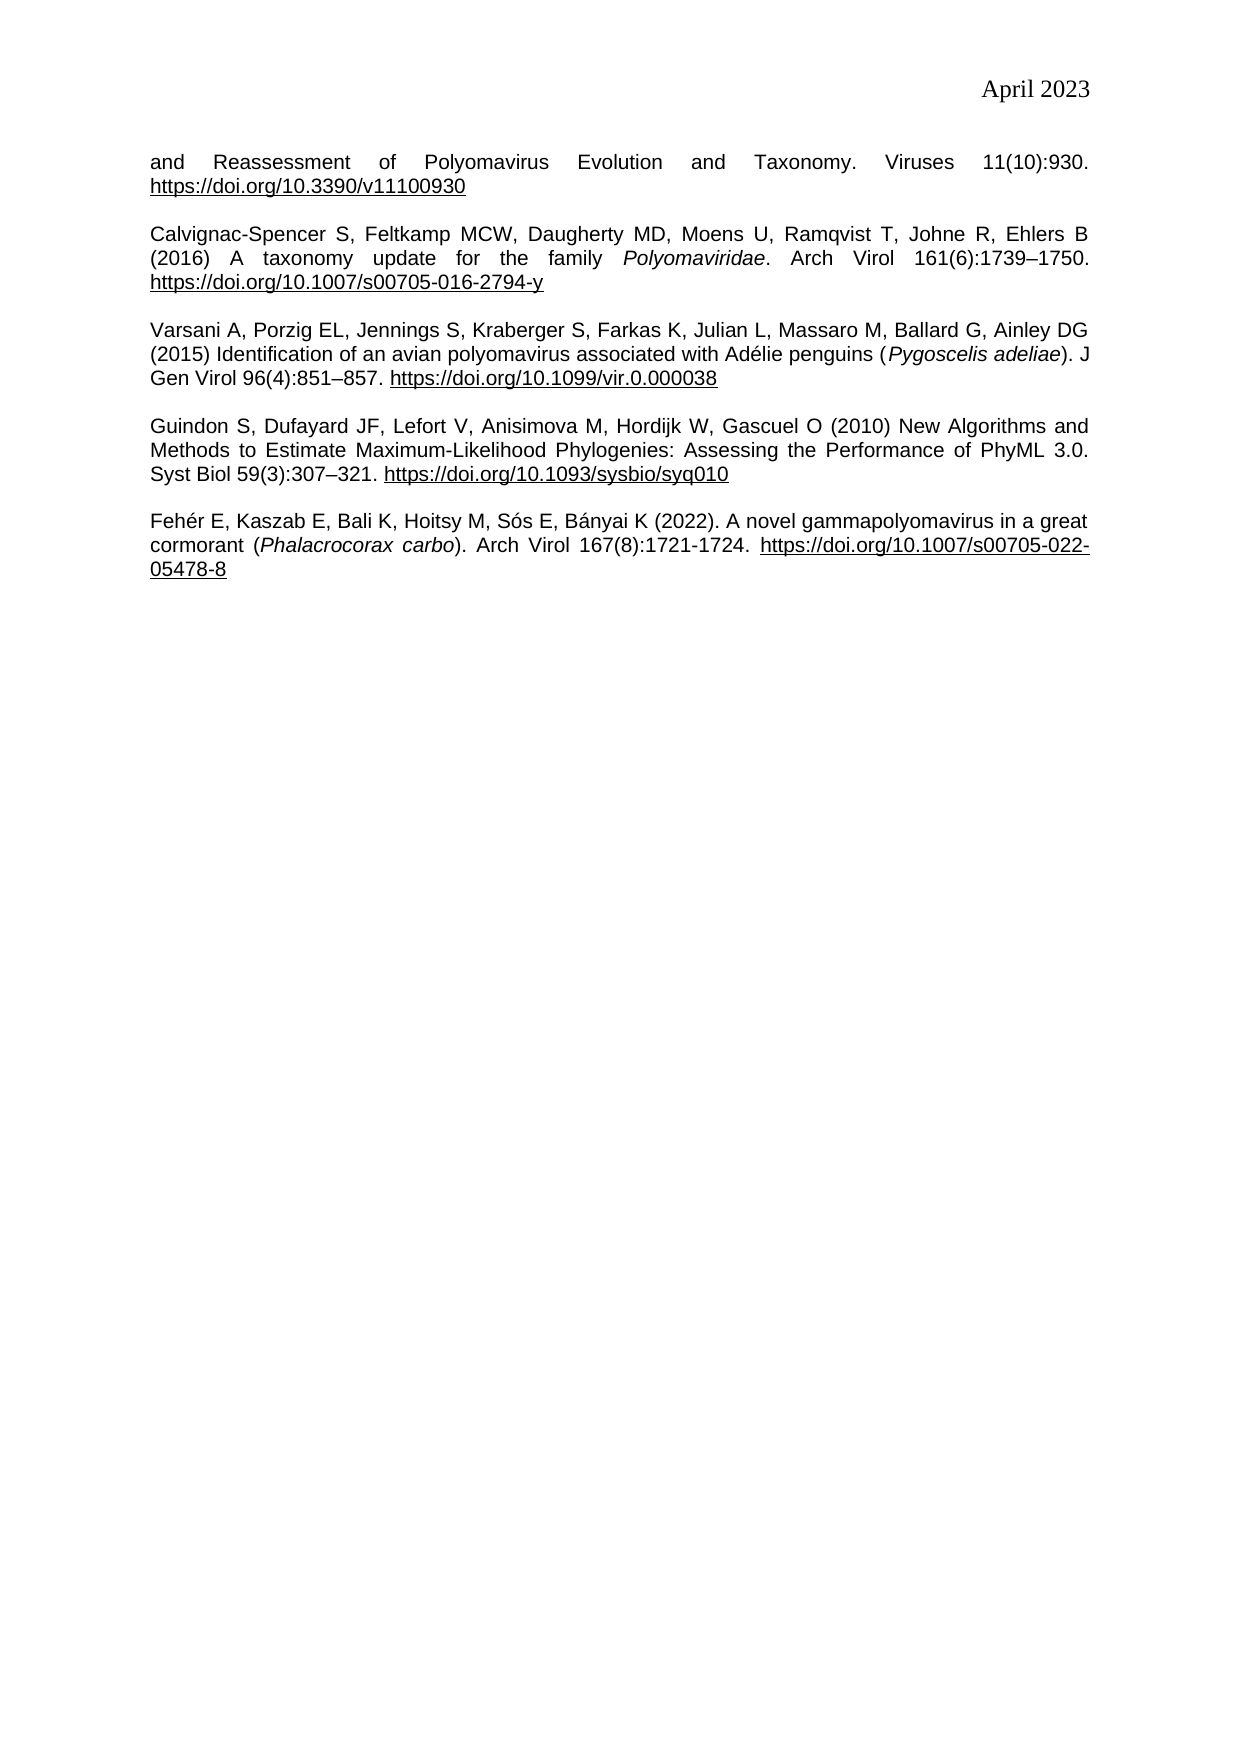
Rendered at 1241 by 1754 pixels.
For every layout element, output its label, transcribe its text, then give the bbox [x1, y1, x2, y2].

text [150, 150, 1090, 198]
text Fehér E, Kaszab E, Bali K, Hoitsy M, Sós E, Bányai K (2022). A novel gammapolyomavirus in a great cormorant (Phalacrocorax carbo). Arch Virol 167(8):1721-1724. https://doi.org/10.1007/s00705-022-05478-8 [150, 509, 1090, 581]
text Calvignac-Spencer S, Feltkamp MCW, Daugherty MD, Moens U, Ramqvist T, Johne R, Ehlers B (2016) A taxonomy update for the family Polyomaviridae. Arch Virol 161(6):1739–1750. https://doi.org/10.1007/s00705-016-2794-y [150, 222, 1090, 294]
text Guindon S, Dufayard JF, Lefort V, Anisimova M, Hordijk W, Gascuel O (2010) New Algorithms and Methods to Estimate Maximum-Likelihood Phylogenies: Assessing the Performance of PhyML 3.0. Syst Biol 59(3):307–321. https://doi.org/10.1093/sysbio/syq010 [150, 413, 1090, 485]
text Varsani A, Porzig EL, Jennings S, Kraberger S, Farkas K, Julian L, Massaro M, Ballard G, Ainley DG (2015) Identification of an avian polyomavirus associated with Adélie penguins (Pygoscelis adeliae). J Gen Virol 96(4):851–857. https://doi.org/10.1099/vir.0.000038 [150, 318, 1090, 389]
